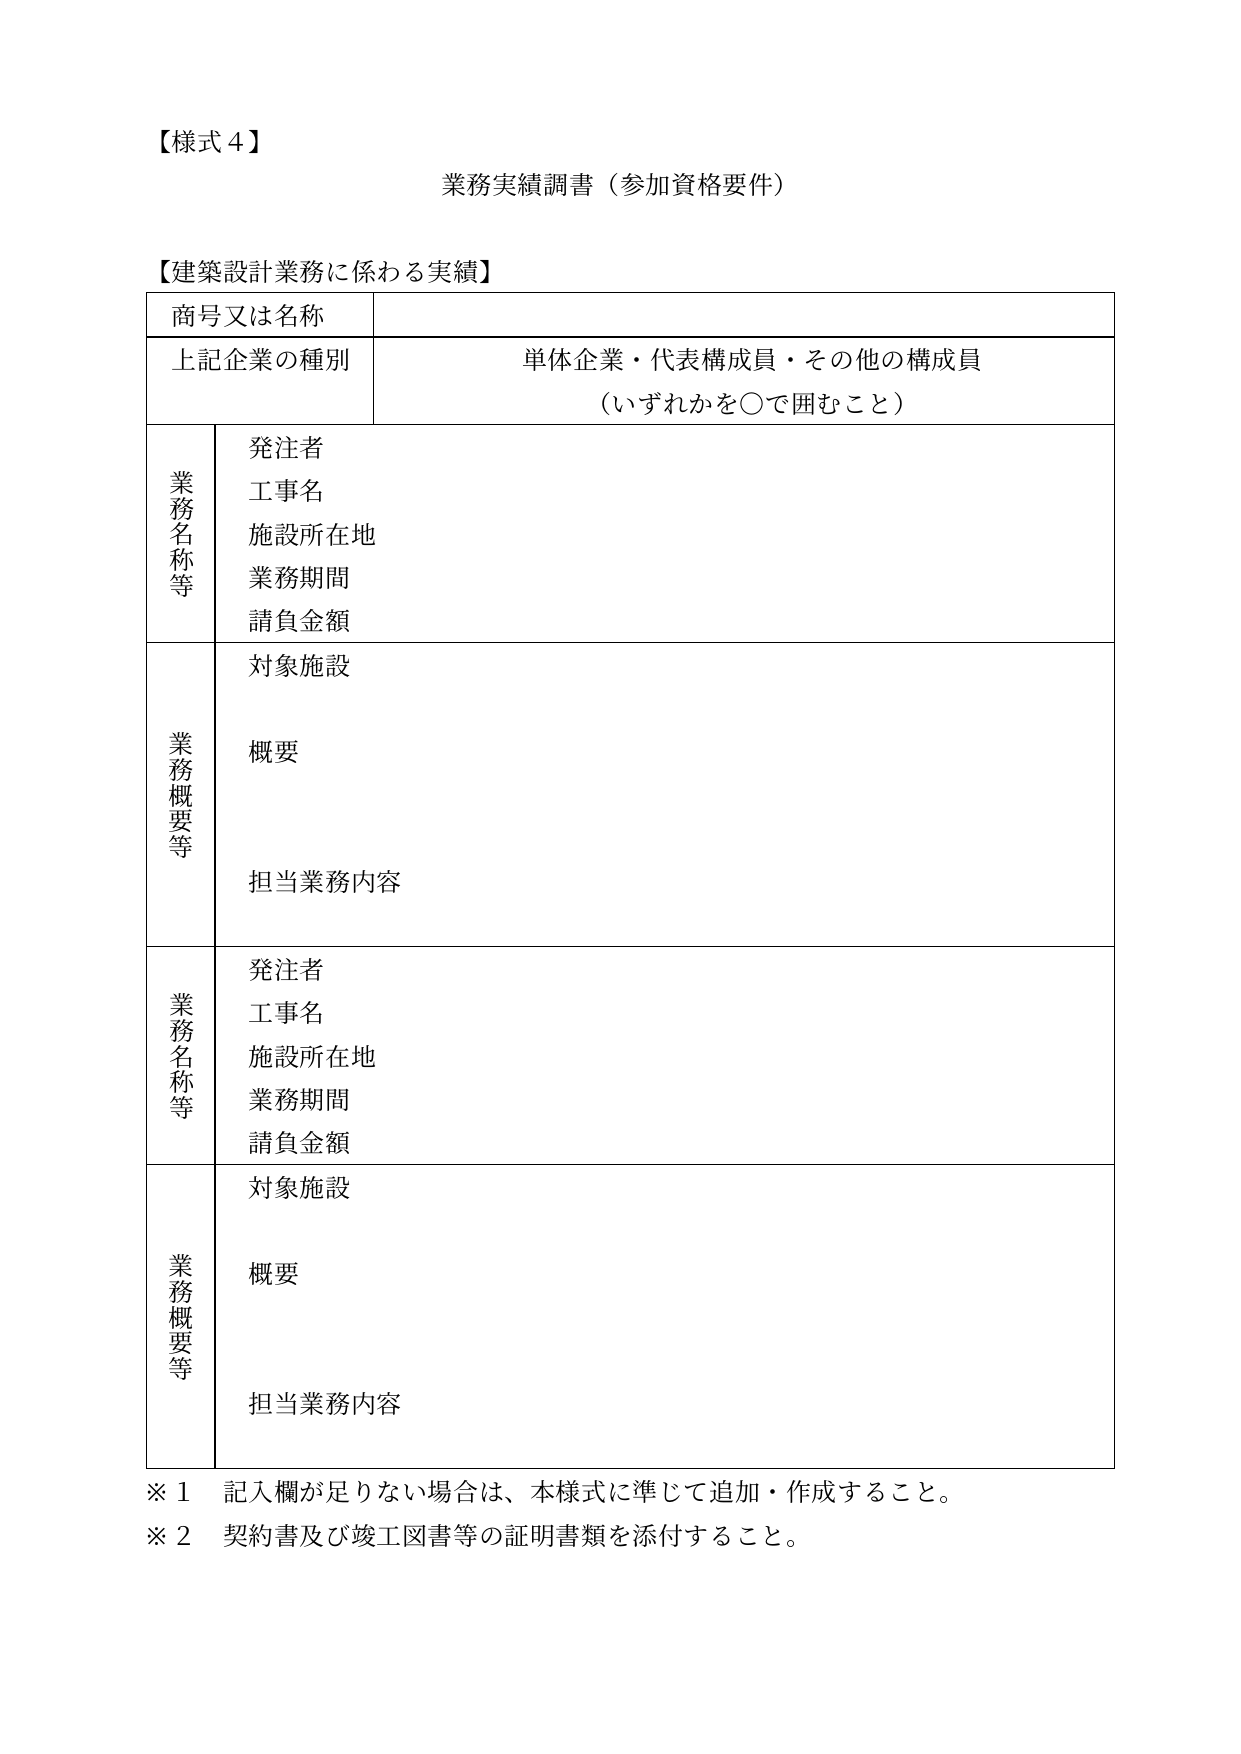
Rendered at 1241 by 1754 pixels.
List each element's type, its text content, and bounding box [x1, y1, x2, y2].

table_cell 発注者 工事名 施設所在地 業務期間 請負金額 [216, 947, 1114, 1164]
text 【様式４】 [146, 119, 1094, 162]
table_cell 上記企業の種別 [147, 338, 373, 424]
table_cell 対象施設 概要 担当業務内容 [216, 643, 1114, 946]
table_header [374, 293, 1114, 336]
table_cell 発注者 工事名 施設所在地 業務期間 請負金額 [216, 425, 1114, 642]
table_cell 業務概要等 [147, 643, 214, 946]
text 業務実績調書（参加資格要件） [146, 162, 1094, 205]
table_header 商号又は名称 [147, 293, 373, 336]
table_cell 業務名称等 [147, 425, 214, 642]
table_cell 業務概要等 [147, 1165, 214, 1468]
text 【建築設計業務に係わる実績】 [146, 249, 1094, 292]
table_cell 単体企業・代表構成員・その他の構成員 （いずれかを〇で囲むこと） [374, 338, 1114, 424]
table_cell 対象施設 概要 担当業務内容 [216, 1165, 1114, 1468]
text ※２ 契約書及び竣工図書等の証明書類を添付すること。 [146, 1513, 1094, 1556]
table_cell 業務名称等 [147, 947, 214, 1164]
text ※１ 記入欄が足りない場合は、本様式に準じて追加・作成すること。 [146, 1469, 1094, 1513]
